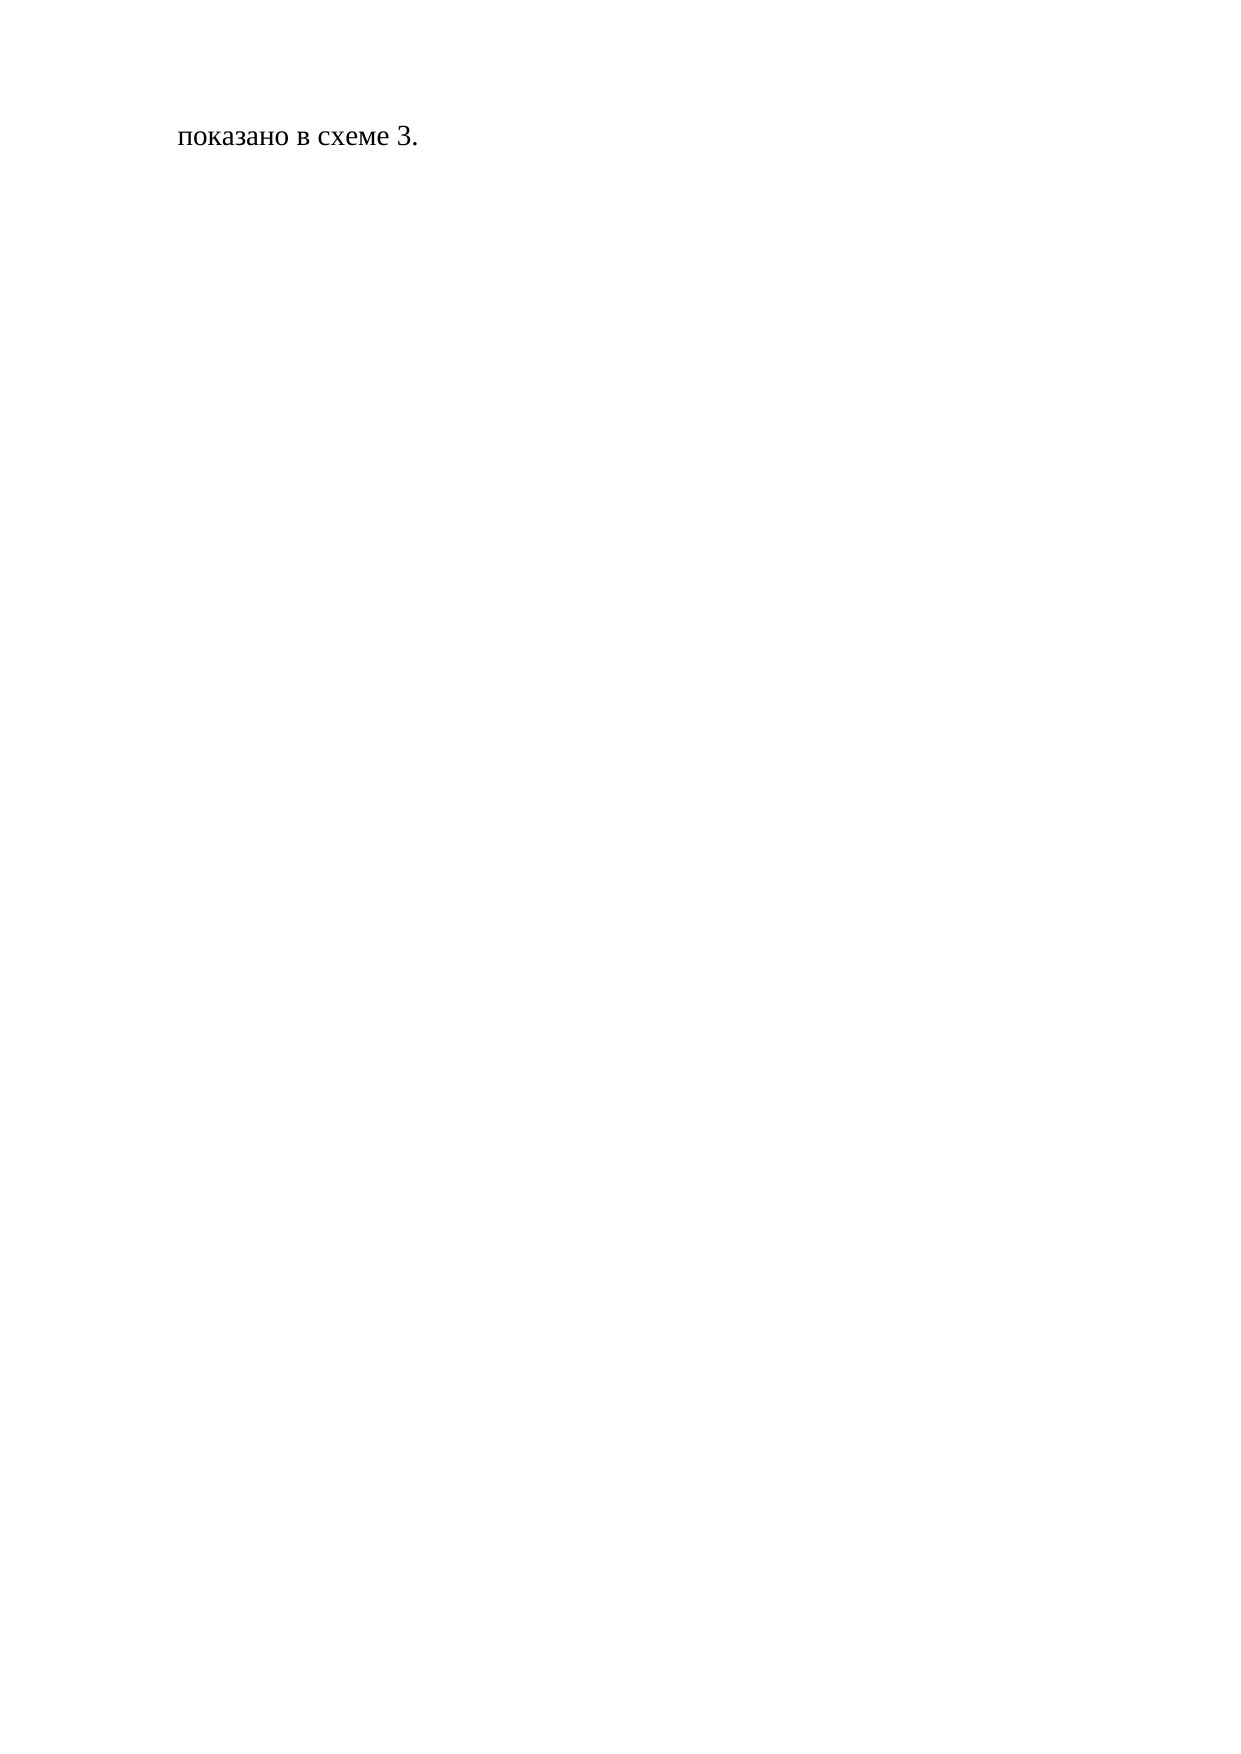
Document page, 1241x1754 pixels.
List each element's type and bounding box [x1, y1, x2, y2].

text [177, 118, 1152, 152]
